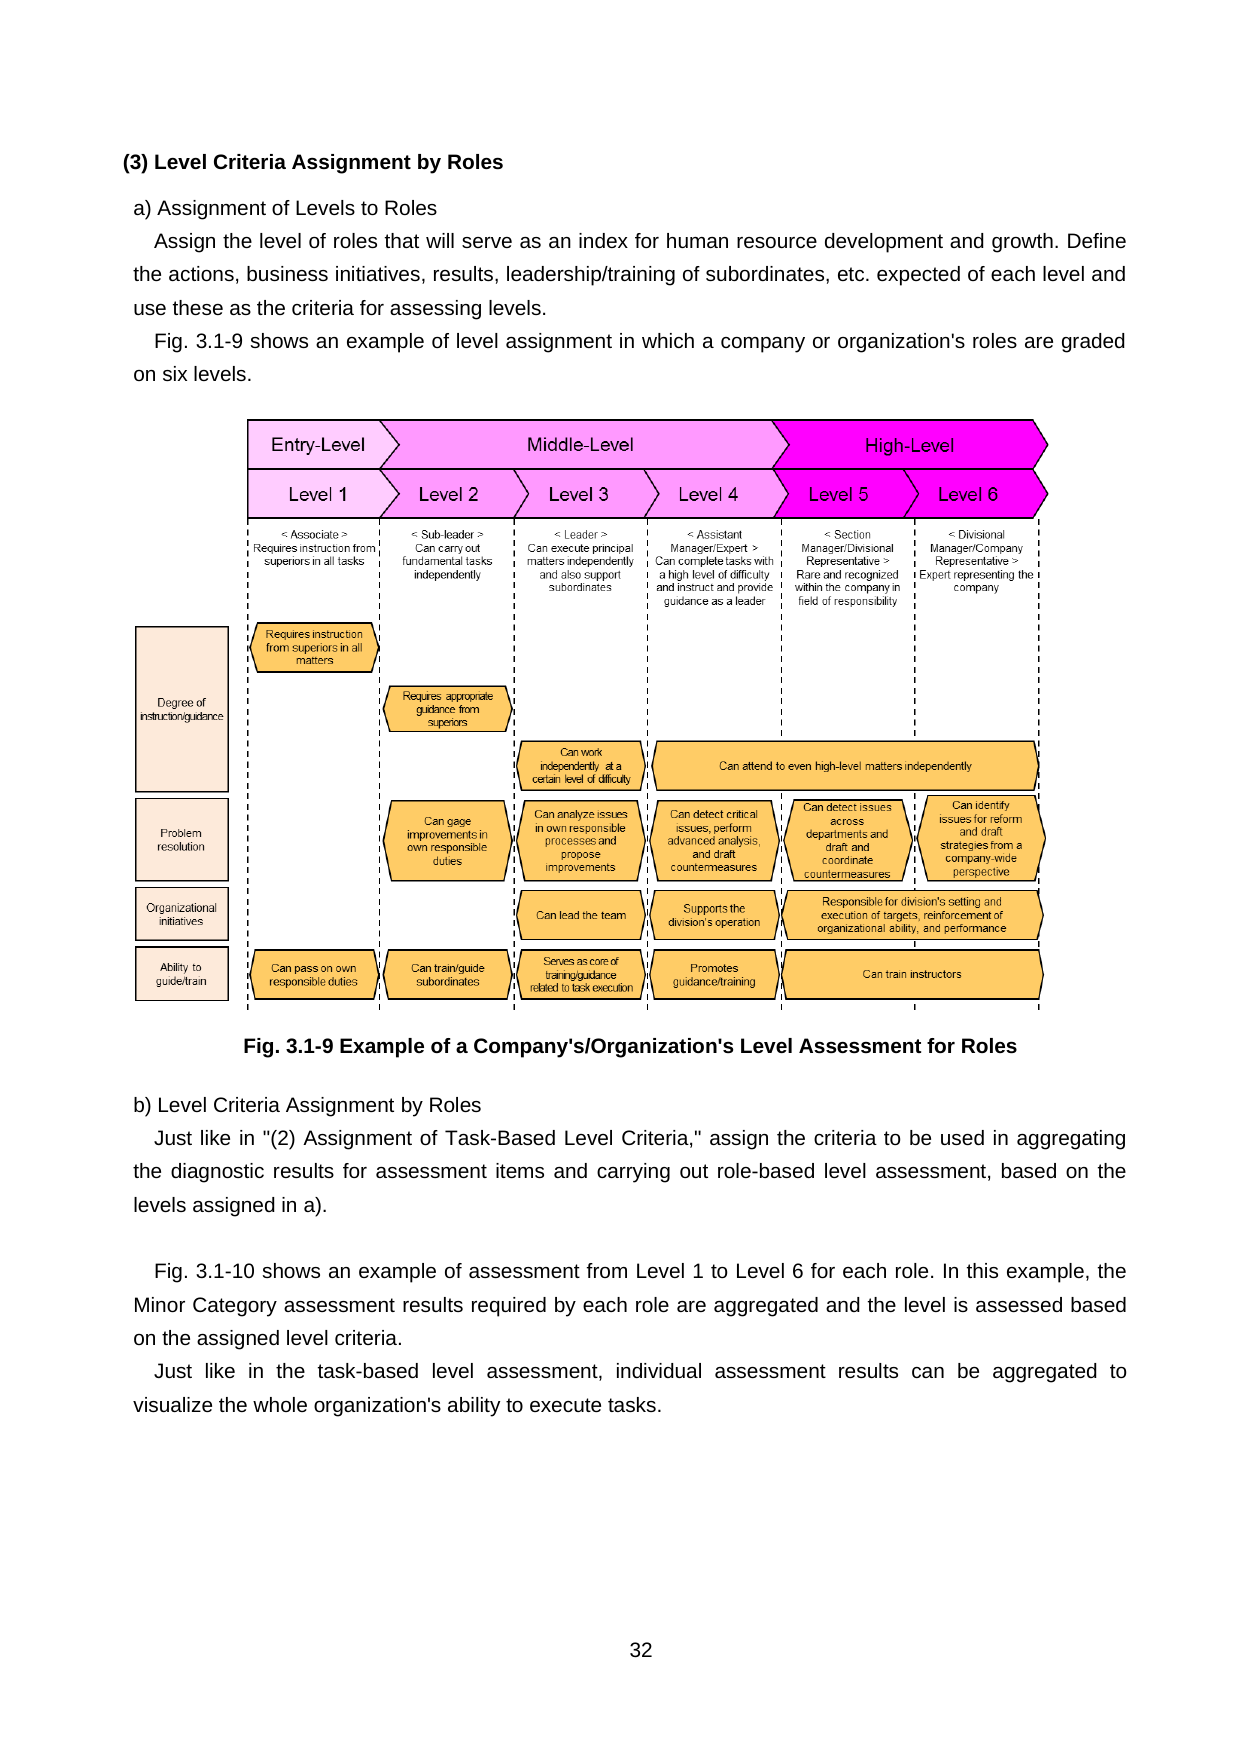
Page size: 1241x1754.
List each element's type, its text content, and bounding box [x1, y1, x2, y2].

text Fig. 3.1-9 shows an example of level assignment in which a company or organization's roles are graded on six levels. [133, 319, 1128, 386]
text b) Level Criteria Assignment by Roles [133, 1083, 1128, 1117]
text a) Assignment of Levels to Roles [133, 186, 1128, 219]
text (3) Level Criteria Assignment by Roles [123, 150, 1128, 174]
text Assign the level of roles that will serve as an index for human resource development and growth. Define the actions, business initiatives, results, leadership/training of subordinates, etc. expected of each level and use these as the criteria for assessing levels. [133, 219, 1128, 319]
text Fig. 3.1-10 shows an example of assessment from Level 1 to Level 6 for each role. In this example, the Minor Category assessment results required by each role are aggregated and the level is assessed based on the assigned level criteria. [133, 1250, 1128, 1350]
text Fig. 3.1-9 Example of a Company's/Organization's Level Assessment for Roles [133, 1034, 1128, 1058]
text Just like in "(2) Assignment of Task-Based Level Criteria," assign the criteria to be used in aggregating the diagnostic results for assessment items and carrying out role-based level assessment, based on the levels assigned in a). [133, 1117, 1128, 1217]
picture [133, 419, 1049, 1010]
text Just like in the task-based level assessment, individual assessment results can be aggregated to visualize the whole organization's ability to execute tasks. [133, 1350, 1128, 1417]
